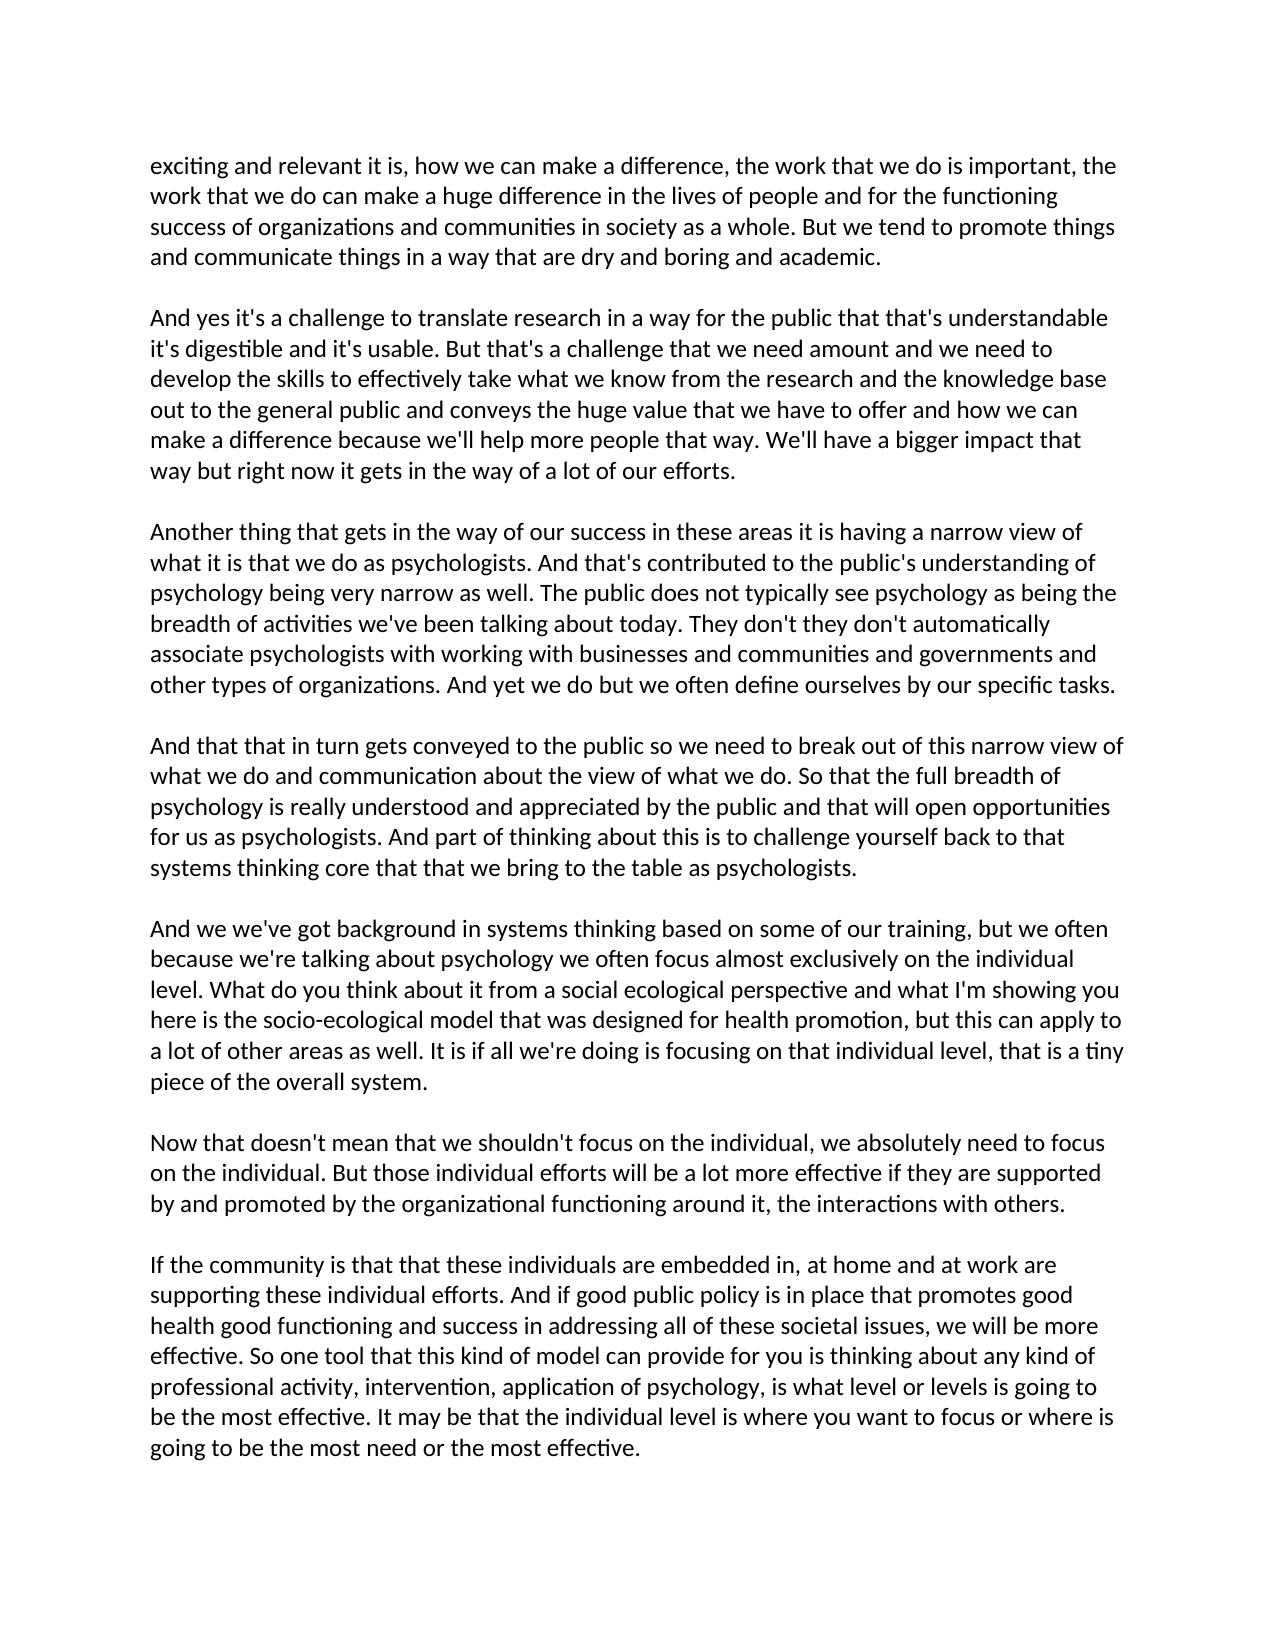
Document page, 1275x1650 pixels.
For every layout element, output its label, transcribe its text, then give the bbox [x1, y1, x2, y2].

text And we we've got background in systems thinking based on some of our training, but we often because we're talking about psychology we often focus almost exclusively on the individual level. What do you think about it from a social ecological perspective and what I'm showing you here is the socio-ecological model that was designed for health promotion, but this can apply to a lot of other areas as well. It is if all we're doing is focusing on that individual level, that is a tiny piece of the overall system. [150, 913, 1125, 1096]
text If the community is that that these individuals are embedded in, at home and at work are supporting these individual efforts. And if good public policy is in place that promotes good health good functioning and success in addressing all of these societal issues, we will be more effective. So one tool that this kind of model can provide for you is thinking about any kind of professional activity, intervention, application of psychology, is what level or levels is going to be the most effective. It may be that the individual level is where you want to focus or where is going to be the most need or the most effective. [150, 1249, 1125, 1462]
text Now that doesn't mean that we shouldn't focus on the individual, we absolutely need to focus on the individual. But those individual efforts will be a lot more effective if they are supported by and promoted by the organizational functioning around it, the interactions with others. [150, 1127, 1125, 1218]
text And that that in turn gets conveyed to the public so we need to break out of this narrow view of what we do and communication about the view of what we do. So that the full breadth of psychology is really understood and appreciated by the public and that will open opportunities for us as psychologists. And part of thinking about this is to challenge yourself back to that systems thinking core that that we bring to the table as psychologists. [150, 730, 1125, 882]
text And yes it's a challenge to translate research in a way for the public that that's understandable it's digestible and it's usable. But that's a challenge that we need amount and we need to develop the skills to effectively take what we know from the research and the knowledge base out to the general public and conveys the huge value that we have to offer and how we can make a difference because we'll help more people that way. We'll have a bigger impact that way but right now it gets in the way of a lot of our efforts. [150, 303, 1125, 486]
text Another thing that gets in the way of our success in these areas it is having a narrow view of what it is that we do as psychologists. And that's contributed to the public's understanding of psychology being very narrow as well. The public does not typically see psychology as being the breadth of activities we've been talking about today. They don't they don't automatically associate psychologists with working with businesses and communities and governments and other types of organizations. And yet we do but we often define ourselves by our specific tasks. [150, 516, 1125, 699]
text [150, 150, 1125, 272]
